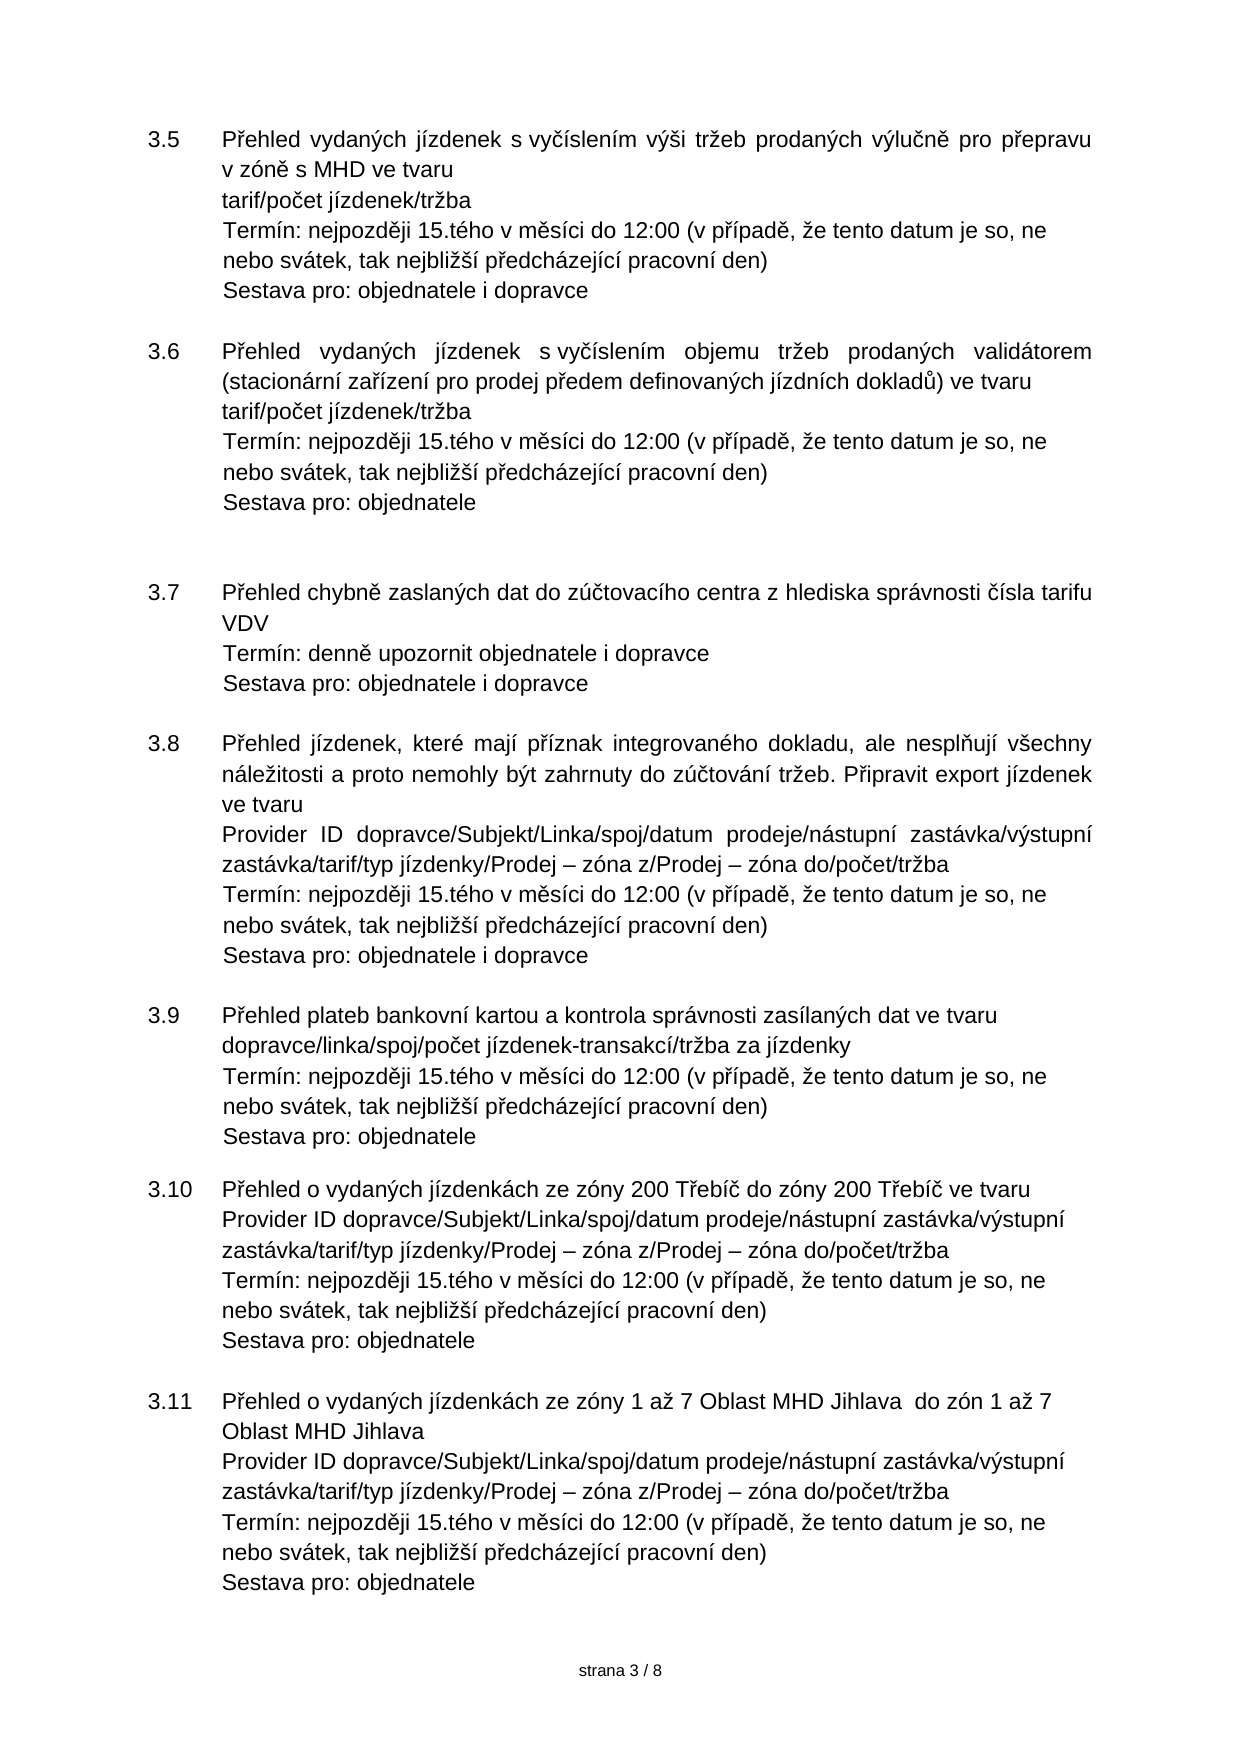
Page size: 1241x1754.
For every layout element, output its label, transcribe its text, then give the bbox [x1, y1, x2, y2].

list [223, 217, 1092, 273]
list Přehled jízdenek, které mají příznak integrovaného dokladu, ale nesplňují všechny náležitosti a proto nemohly být zahrnuty do zúčtování tržeb. Připravit export jízdenek ve tvaru [148, 730, 1092, 817]
list Termín: nejpozději 15.tého v měsíci do 12:00 (v případě, že tento datum je so, ne nebo svátek, tak nejbližší předcházející pracovní den) [223, 881, 1092, 938]
list tarif/počet jízdenek/tržba [222, 187, 1092, 213]
list Termín: nejpozději 15.tého v měsíci do 12:00 (v případě, že tento datum je so, ne nebo svátek, tak nejbližší předcházející pracovní den) [223, 1063, 1092, 1119]
list Termín: nejpozději 15.tého v měsíci do 12:00 (v případě, že tento datum je so, ne nebo svátek, tak nejbližší předcházející pracovní den) [223, 428, 1092, 485]
text Sestava pro: objednatele [222, 1327, 1092, 1353]
list Přehled vydaných jízdenek s vyčíslením objemu tržeb prodaných validátorem (stacionární zařízení pro prodej předem definovaných jízdních dokladů) ve tvaru [148, 338, 1092, 394]
list Sestava pro: objednatele [223, 489, 1092, 515]
list tarif/počet jízdenek/tržba [222, 398, 1092, 424]
list Sestava pro: objednatele [223, 1123, 1092, 1149]
list Přehled chybně zaslaných dat do zúčtovacího centra z hlediska správnosti čísla tarifu VDV [148, 579, 1092, 636]
text Termín: nejpozději 15.tého v měsíci do 12:00 (v případě, že tento datum je so, ne nebo svátek, tak nejbližší předcházející pracovní den) [222, 1508, 1092, 1565]
list Sestava pro: objednatele i dopravce [223, 670, 1092, 696]
list Přehled vydaných jízdenek s vyčíslením výši tržeb prodaných výlučně pro přepravu v zóně s MHD ve tvaru [148, 126, 1092, 183]
list Termín: denně upozornit objednatele i dopravce [223, 640, 1092, 666]
text Termín: nejpozději 15.tého v měsíci do 12:00 (v případě, že tento datum je so, ne nebo svátek, tak nejbližší předcházející pracovní den) [222, 1267, 1092, 1323]
text Sestava pro: objednatele [222, 1569, 1092, 1595]
list Přehled plateb bankovní kartou a kontrola správnosti zasílaných dat ve tvaru dopravce/linka/spoj/počet jízdenek-transakcí/tržba za jízdenky [148, 1002, 1092, 1059]
list Provider ID dopravce/Subjekt/Linka/spoj/datum prodeje/nástupní zastávka/výstupní zastávka/tarif/typ jízdenky/Prodej – zóna z/Prodej – zóna do/počet/tržba [222, 821, 1092, 877]
list Přehled o vydaných jízdenkách ze zóny 1 až 7 Oblast MHD Jihlava do zón 1 až 7 Oblast MHD Jihlava [148, 1388, 1092, 1444]
list Sestava pro: objednatele i dopravce [223, 277, 1092, 303]
list Přehled o vydaných jízdenkách ze zóny 200 Třebíč do zóny 200 Třebíč ve tvaru [148, 1176, 1092, 1202]
list Sestava pro: objednatele i dopravce [223, 942, 1092, 968]
